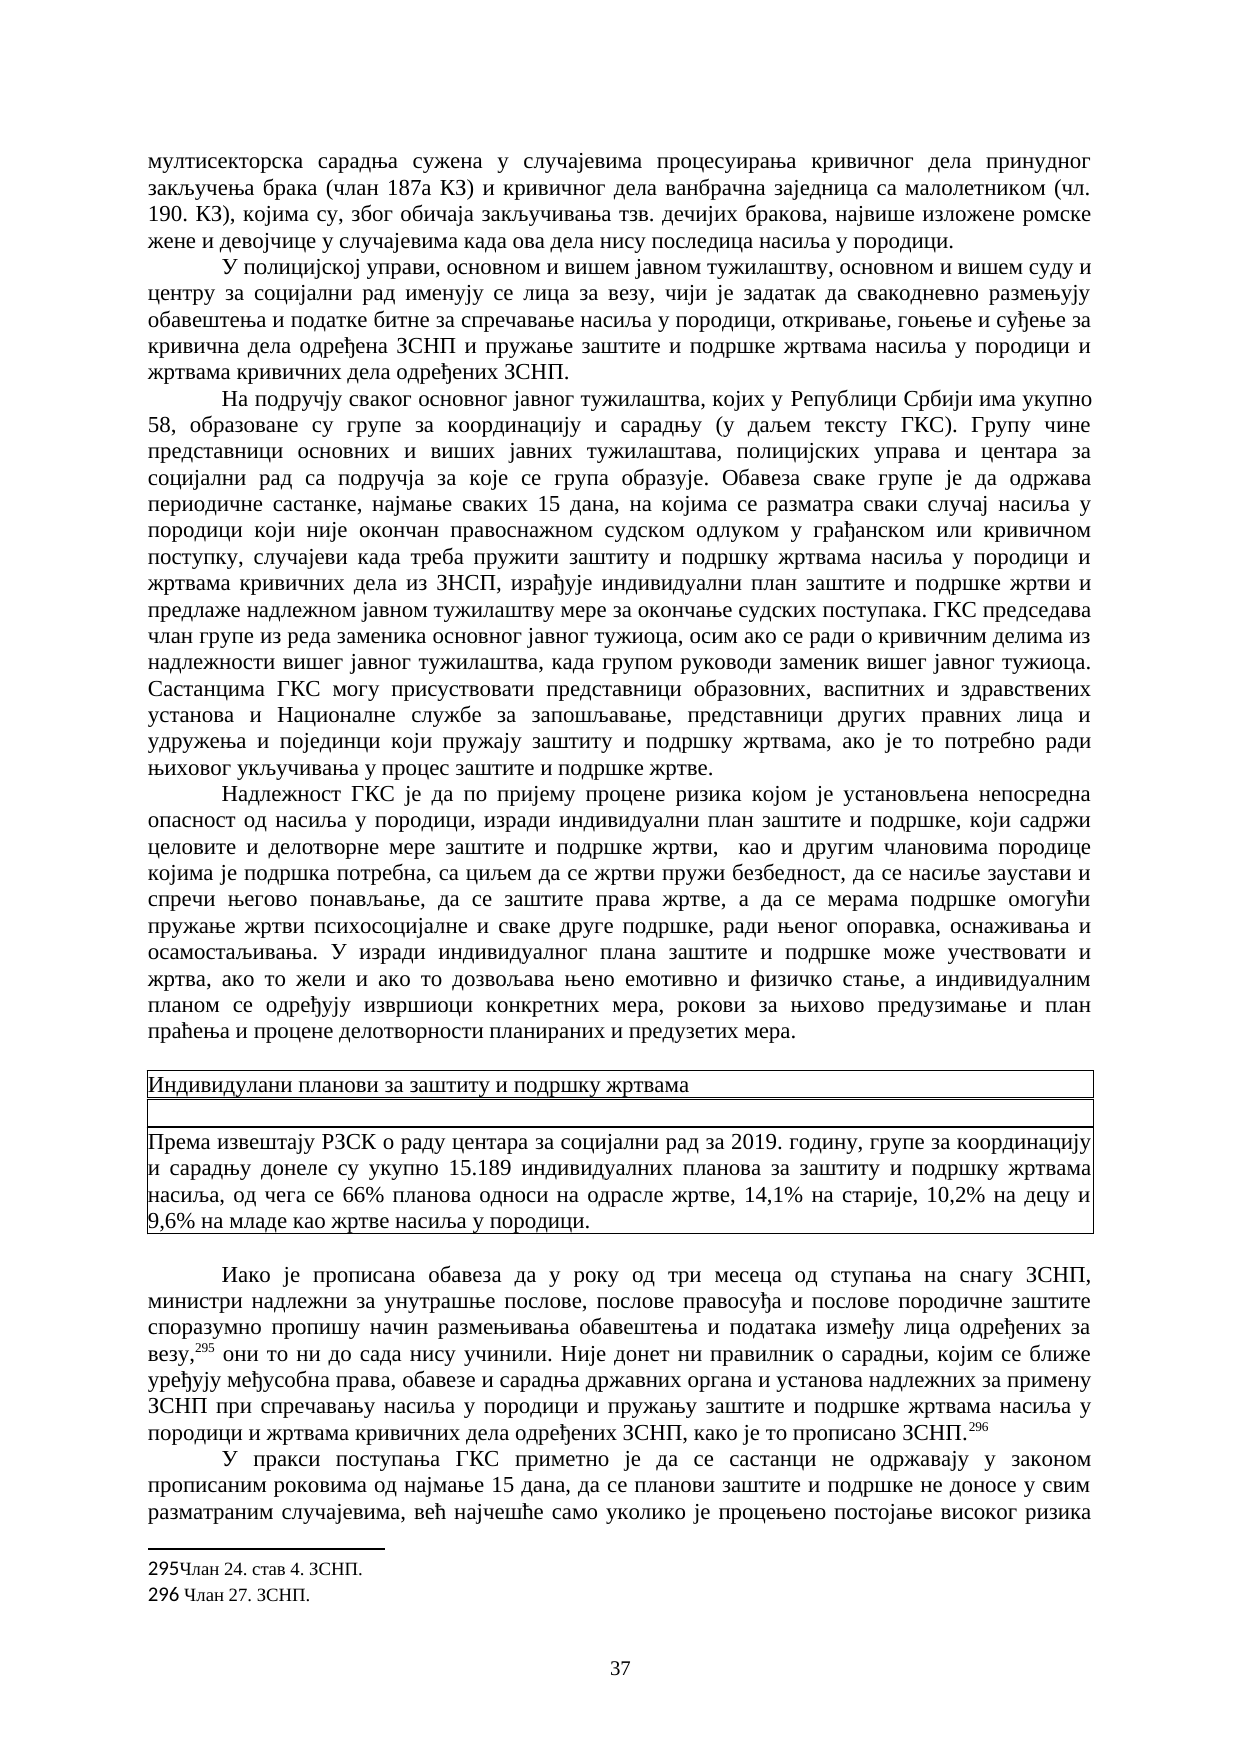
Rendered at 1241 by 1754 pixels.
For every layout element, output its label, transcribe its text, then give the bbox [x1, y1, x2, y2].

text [148, 1445, 1093, 1524]
text На подручју сваког основног јавног тужилаштва, којих у Републици Србији има укупно 58, образоване су групе за координацију и сарадњу (у даљем тексту ГКС). Групу чине представници основних и виших јавних тужилаштава, полицијских управа и центара за социјални рад са подручја за које се група образује. Обавеза сваке групе је да одржава периодичне састанке, најмање сваких 15 дана, на којима се разматра сваки случај насиља у породици који није окончан правоснажном судском одлуком у грађанском или кривичном поступку, случајеви када треба пружити заштиту и подршку жртвама насиља у породици и жртвама кривичних дела из ЗНСП, израђује индивидуални план заштите и подршке жртви и предлаже надлежном јавном тужилаштву мере за окончање судских поступака. ГКС председава члан групе из реда заменика основног јавног тужиоца, осим ако се ради о кривичним делима из надлежности вишег јавног тужилаштва, када групом руководи заменик вишег јавног тужиоца. Састанцима ГКС могу присуствовати представници образовних, васпитних и здравствених установа и Националне службе за запошљавање, представници других правних лица и удружења и појединци који пружају заштиту и подршку жртвама, ако је то потребно ради њиховог укључивања у процес заштите и подршке жртве. [148, 385, 1093, 780]
text Индивидулани планови за заштиту и подршку жртвама [148, 1071, 1093, 1097]
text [148, 148, 1093, 253]
text Према извештају РЗСК о раду центара за социјални рад за 2019. годину, групе за координацију и сарадњу донеле су укупно 15.189 индивидуалних планова за заштиту и подршку жртвама насиља, од чега се 66% планова односи на одрасле жртве, 14,1% на старије, 10,2% на децу и 9,6% на младе као жртве насиља у породици. [148, 1128, 1093, 1233]
text Надлежност ГКС је да по пријему процене ризика којом је установљена непосредна опасност од насиља у породици, изради индивидуални план заштите и подршке, који садржи целовите и делотворне мере заштите и подршке жртви, као и другим члановима породице којима је подршка потребна, са циљем да се жртви пружи безбедност, да се насиље заустави и спречи његово понављање, да се заштите права жртве, а да се мерама подршке омогући пружање жртви психосоцијалне и сваке друге подршке, ради њеног опоравка, оснаживања и осамостаљивања. У изради индивидуалног плана заштите и подршке може учествовати и жртва, ако то жели и ако то дозвољава њено емотивно и физичко стање, а индивидуалним планом се одређују извршиоци конкретних мера, рокови за њихово предузимање и план праћења и процене делотворности планираних и предузетих мера. [148, 780, 1093, 1044]
text У полицијској управи, основном и вишем јавном тужилаштву, основном и вишем суду и центру за социјални рад именују се лица за везу, чији је задатак да свакодневно размењују обавештења и податке битне за спречавање насиља у породици, откривање, гоњење и суђење за кривична дела одређена ЗСНП и пружање заштите и подршке жртвама насиља у породици и жртвама кривичних дела одређених ЗСНП. [148, 253, 1093, 385]
text Иако је прописана обавеза да у року од три месеца од ступања на снагу ЗСНП, министри надлежни за унутрашње послове, послове правосуђа и послове породичне заштите споразумно пропишу начин размењивања обавештења и података између лица одређених за везу, они то ни до сада нису учинили. Ниje донет ни правилник о сарадњи, којим се ближе уређују међусобна права, обавезе и сарадња државних органа и установа надлежних за примену ЗСНП при спречавању насиља у породици и пружању заштите и подршке жртвама насиља у породици и жртвама кривичних дела одређених ЗСНП, како је то прописано ЗСНП. [148, 1261, 1093, 1445]
